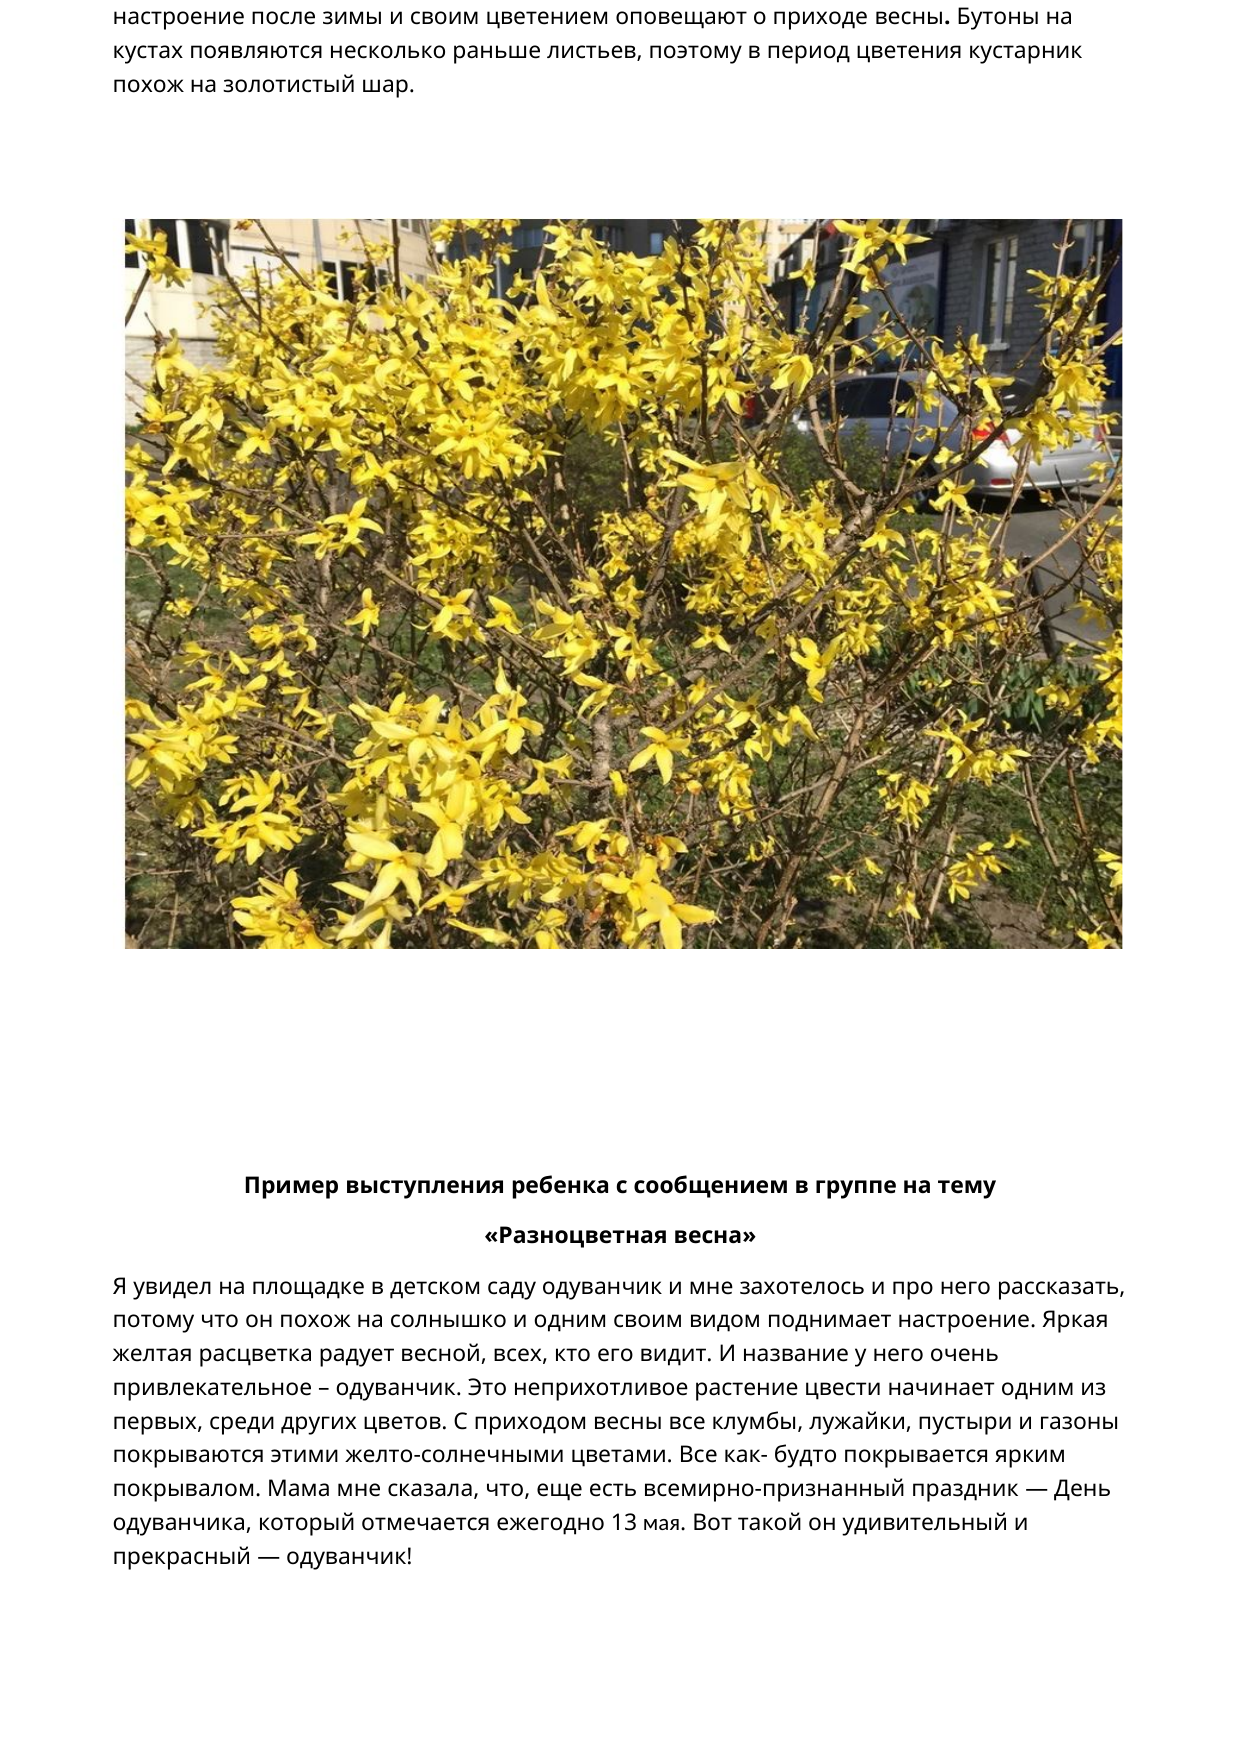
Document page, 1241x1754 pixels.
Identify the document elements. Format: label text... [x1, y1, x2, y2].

text Пример выступления ребенка с сообщением в группе на тему [112, 1169, 1128, 1200]
text Я увидел на площадке в детском саду одуванчик и мне захотелось и про него рассказать, потому что он похож на солнышко и одним своим видом поднимает настроение. Яркая желтая расцветка радует весной, всех, кто его видит. И название у него очень привлекательное – одуванчик. Это неприхотливое растение цвести начинает одним из первых, среди других цветов. С приходом весны все клумбы, лужайки, пустыри и газоны покрываются этими желто-солнечными цветами. Все как- будто покрывается ярким покрывалом. Мама мне сказала, что, еще есть всемирно-признанный праздник — День одуванчика, который отмечается ежегодно 13 мая. Вот такой он удивительный и прекрасный — одуванчик! [112, 1269, 1128, 1571]
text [112, 0, 1128, 99]
text «Разноцветная весна» [112, 1219, 1128, 1250]
picture [112, 218, 1123, 949]
